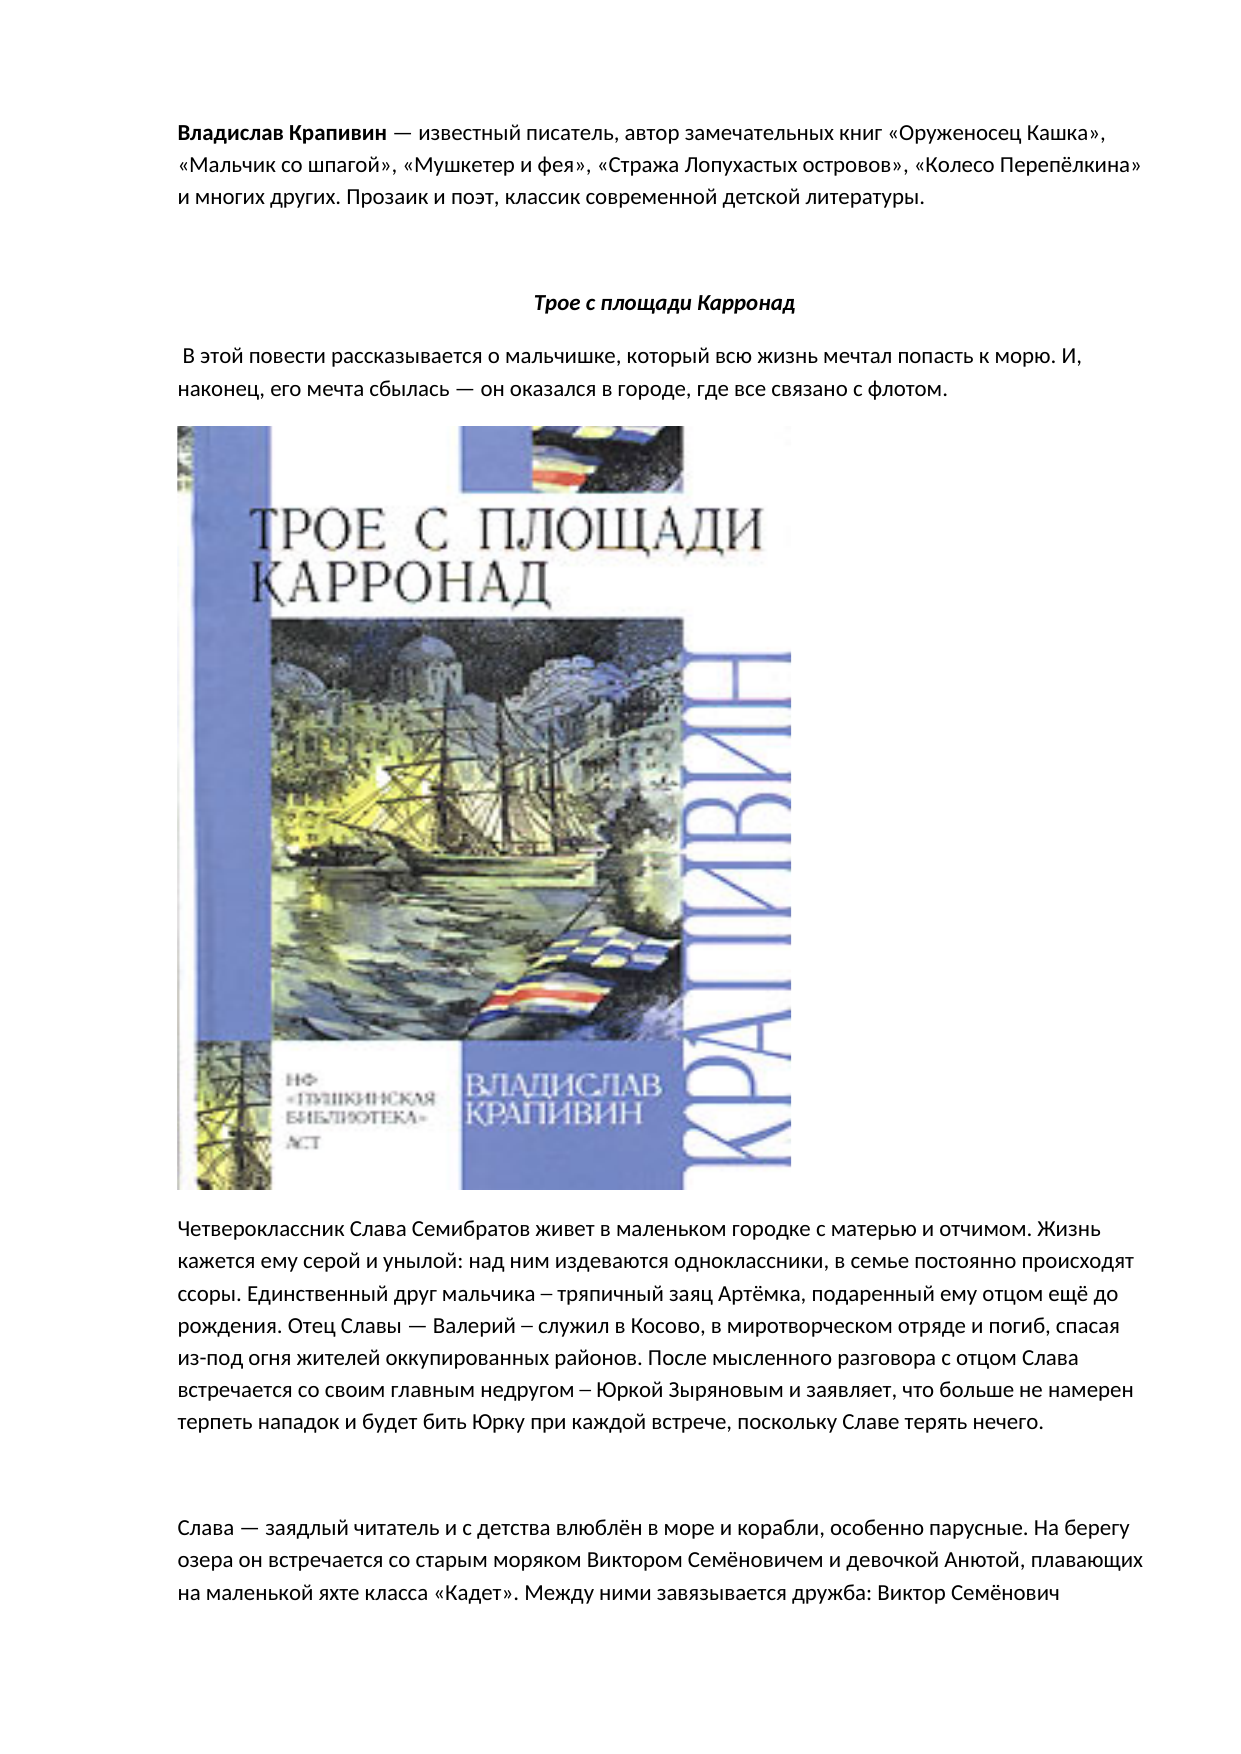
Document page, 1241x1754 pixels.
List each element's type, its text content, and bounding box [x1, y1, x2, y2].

text В этой повести рассказывается о мальчишке, который всю жизнь мечтал попасть к морю. И, наконец, его мечта сбылась — он оказался в городе, где все связано с флотом. [177, 342, 1152, 402]
text Трое с площади Карронад [177, 288, 1152, 317]
picture [177, 426, 792, 1190]
text Четвероклассник Слава Семибратов живет в маленьком городке с матерью и отчимом. Жизнь кажется ему серой и унылой: над ним издеваются одноклассники, в семье постоянно происходят ссоры. Единственный друг мальчика ─ тряпичный заяц Артёмка, подаренный ему отцом ещё до рождения. Отец Славы — Валерий ─ служил в Косово, в миротворческом отряде и погиб, спасая из-под огня жителей оккупированных районов. После мысленного разговора с отцом Слава встречается со своим главным недругом ─ Юркой Зыряновым и заявляет, что больше не намерен терпеть нападок и будет бить Юрку при каждой встрече, поскольку Славе терять нечего. [177, 1214, 1152, 1435]
text Владислав Крапивин — известный писатель, автор замечательных книг «Оруженосец Кашка», «Мальчик со шпагой», «Мушкетер и фея», «Стража Лопухастых островов», «Колесо Перепёлкина» и многих других. Прозаик и поэт, классик современной детской литературы. [177, 118, 1152, 211]
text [177, 1513, 1152, 1606]
